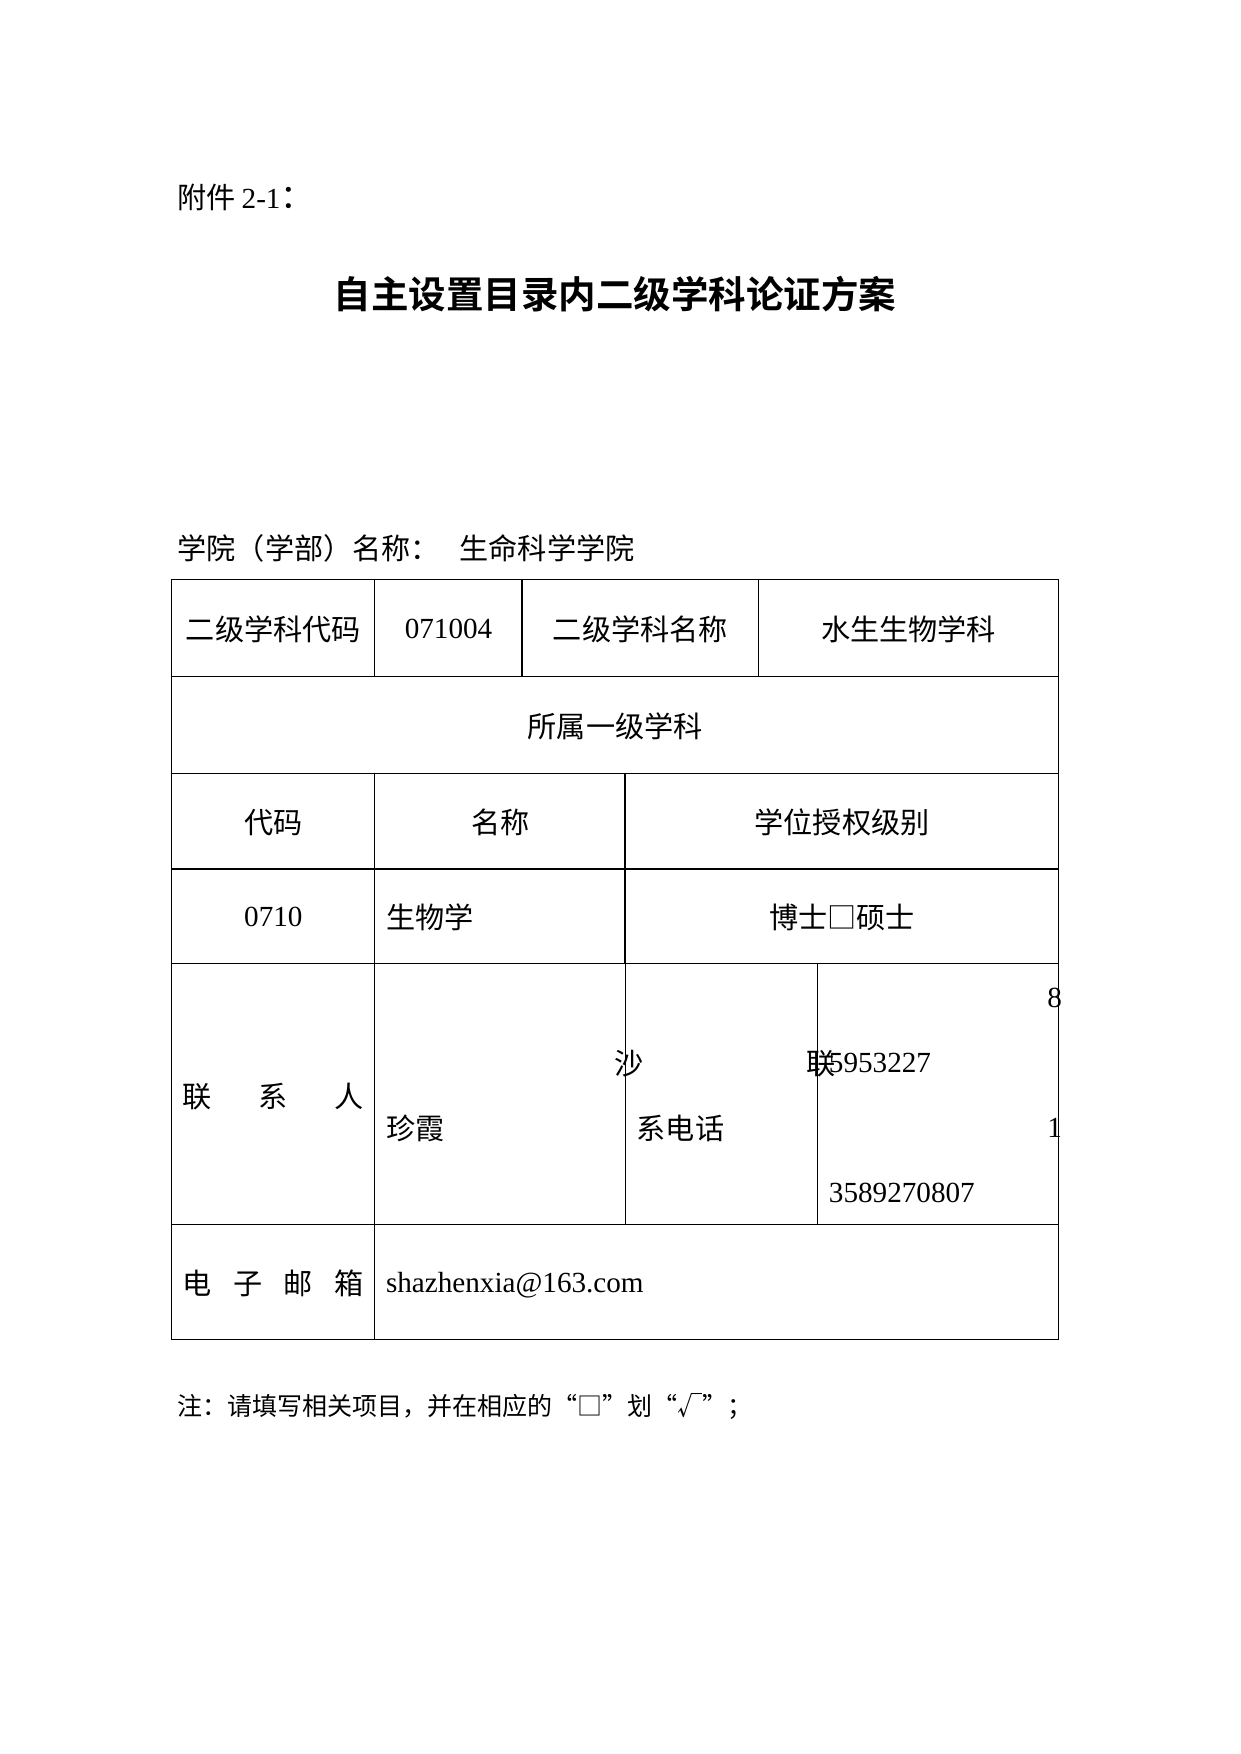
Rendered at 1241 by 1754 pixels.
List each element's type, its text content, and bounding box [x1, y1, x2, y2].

table_header 071004 [375, 580, 521, 676]
table_cell 联系人 [172, 964, 374, 1224]
table_header 二级学科名称 [523, 580, 758, 676]
table_cell 85953227 13589270807 [818, 964, 1058, 1224]
table_header 水生生物学科 [759, 580, 1058, 676]
table_cell shazhenxia@163.com [375, 1225, 1058, 1339]
table_cell 生物学 [375, 870, 624, 963]
table_cell 学位授权级别 [626, 774, 1058, 868]
table_cell 博士□硕士 [626, 870, 1058, 963]
table_cell 联系电话 [626, 964, 817, 1224]
table_cell 沙珍霞 [375, 964, 625, 1224]
table_cell 0710 [172, 870, 374, 963]
text 附件2-1： [177, 162, 1053, 227]
table_header 二级学科代码 [172, 580, 374, 676]
text 注：请填写相关项目，并在相应的“□”划“√”； [177, 1372, 1053, 1437]
table_cell 名称 [375, 774, 624, 868]
table_cell 电子邮箱 [172, 1225, 374, 1339]
table_cell 代码 [172, 774, 374, 868]
text 学院（学部）名称： 生命科学学院 [177, 514, 1053, 579]
text 自主设置目录内二级学科论证方案 [177, 259, 1053, 324]
table_cell 所属一级学科 [172, 677, 1058, 772]
